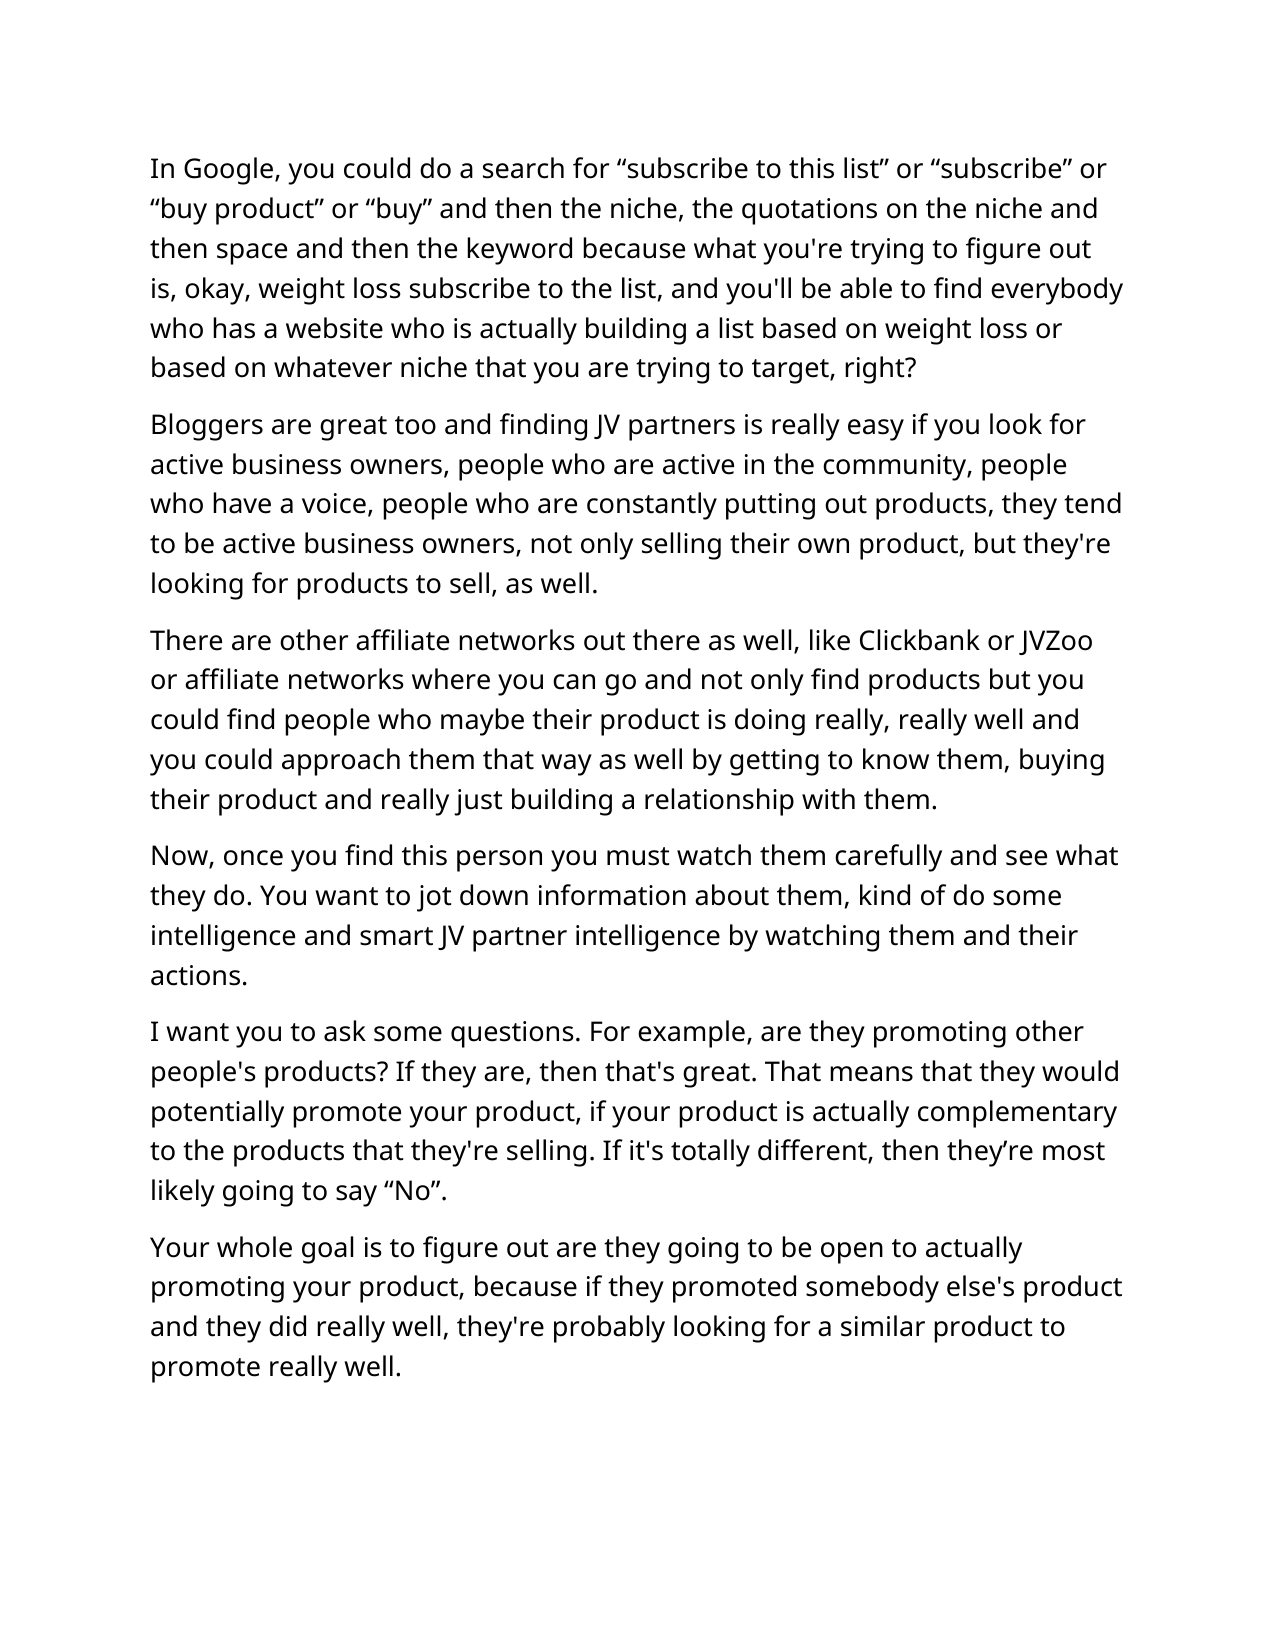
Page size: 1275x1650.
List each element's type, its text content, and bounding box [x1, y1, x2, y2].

text In Google, you could do a search for “subscribe to this list” or “subscribe” or “buy product” or “buy” and then the niche, the quotations on the niche and then space and then the keyword because what you're trying to figure out is, okay, weight loss subscribe to the list, and you'll be able to find everybody who has a website who is actually building a list based on weight loss or based on whatever niche that you are trying to target, right? [150, 150, 1125, 386]
text There are other affiliate networks out there as well, like Clickbank or JVZoo or affiliate networks where you can go and not only find products but you could find people who maybe their product is doing really, really well and you could approach them that way as well by getting to know them, buying their product and really just building a relationship with them. [150, 621, 1125, 817]
text I want you to ask some questions. For example, are they promoting other people's products? If they are, then that's great. That means that they would potentially promote your product, if your product is actually complementary to the products that they're selling. If it's totally different, then they’re most likely going to say “No”. [150, 1012, 1125, 1208]
text Your whole goal is to figure out are they going to be open to actually promoting your product, because if they promoted somebody else's product and they did really well, they're probably looking for a similar product to promote really well. [150, 1228, 1125, 1384]
text Now, once you find this person you must watch them carefully and see what they do. You want to jot down information about them, kind of do some intelligence and smart JV partner intelligence by watching them and their actions. [150, 837, 1125, 993]
text Bloggers are great too and finding JV partners is really easy if you look for active business owners, people who are active in the community, people who have a voice, people who are constantly putting out products, they tend to be active business owners, not only selling their own product, but they're looking for products to sell, as well. [150, 405, 1125, 601]
